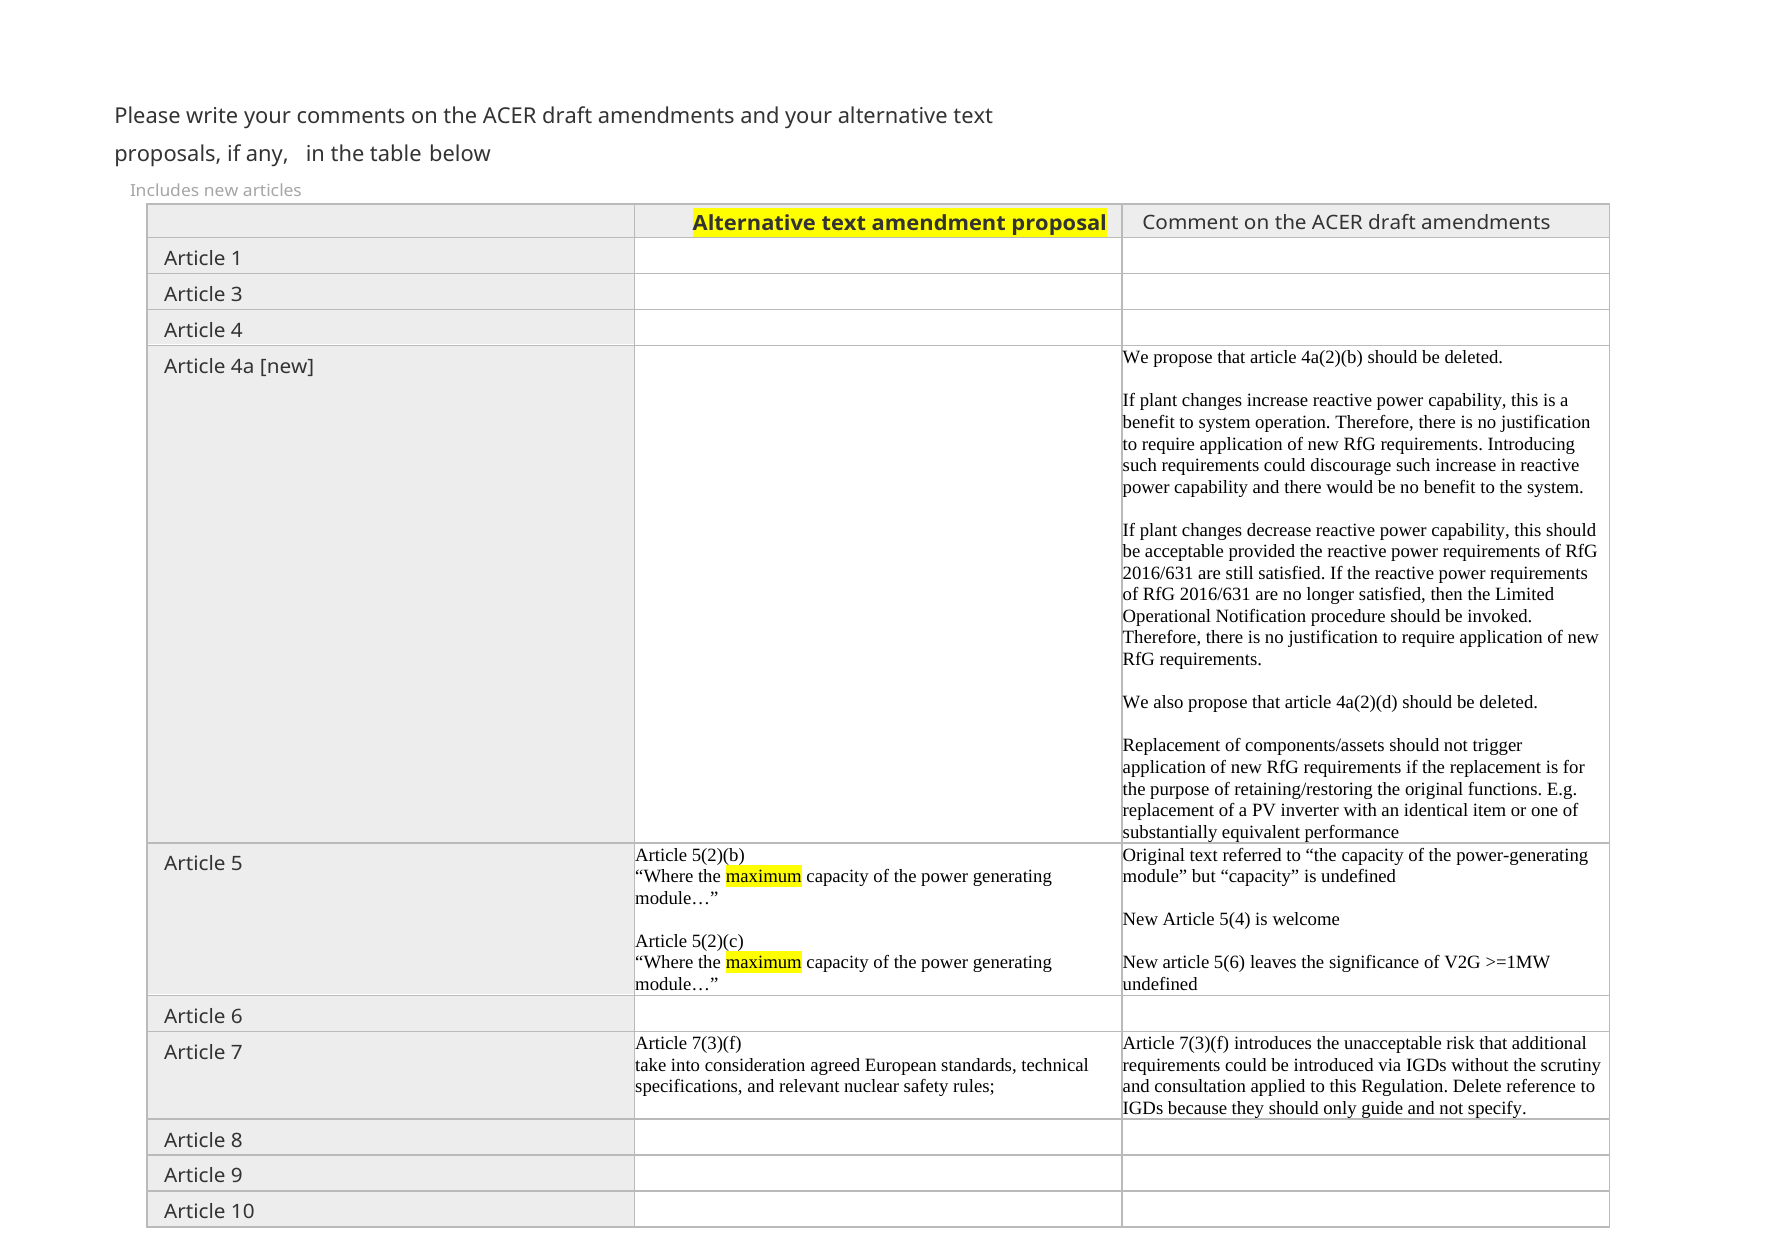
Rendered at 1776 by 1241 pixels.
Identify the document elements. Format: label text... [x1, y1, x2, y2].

table_cell Article 4 [148, 310, 634, 344]
table_cell [1123, 1192, 1609, 1226]
text Please write your comments on the ACER draft amendments and your alternative text proposals, if any, in the table below [114, 100, 1103, 168]
table_cell Article 6 [148, 996, 634, 1031]
table_cell [1123, 274, 1609, 309]
table_cell [635, 238, 1121, 273]
table_cell [1123, 1120, 1609, 1154]
table_cell Article 7(3)(f) introduces the unacceptable risk that additional requirements could be introduced via IGDs without the scrutiny and consultation applied to this Regulation. Delete reference to IGDs because they should only guide and not specify. [1123, 1032, 1609, 1118]
table_cell [1123, 996, 1609, 1031]
table_cell [635, 310, 1121, 344]
table_cell Article 5(2)(b) “Where the maximum capacity of the power generating module…” Article 5(2)(c) “Where the maximum capacity of the power generating module…” [635, 844, 1121, 994]
table_cell Article 7(3)(f) take into consideration agreed European standards, technical specifications, and relevant nuclear safety rules; [635, 1032, 1121, 1118]
table_header Comment on the ACER draft amendments [1123, 205, 1609, 237]
table_cell Original text referred to “the capacity of the power-generating module” but “capacity” is undefined New Article 5(4) is welcome New article 5(6) leaves the significance of V2G >=1MW undefined [1123, 844, 1609, 994]
table_cell Article 5 [148, 844, 634, 994]
table_cell [635, 346, 1121, 842]
table_cell Article 3 [148, 274, 634, 309]
table_cell [1123, 1156, 1609, 1190]
table_cell Article 10 [148, 1192, 634, 1226]
table_cell Article 7 [148, 1032, 634, 1118]
table_cell [635, 1120, 1121, 1154]
table_header [148, 205, 634, 237]
table_cell [1123, 238, 1609, 273]
table_cell [635, 274, 1121, 309]
table_cell [635, 1156, 1121, 1190]
table_cell Article 1 [148, 238, 634, 273]
table_cell [1123, 310, 1609, 344]
table_cell We propose that article 4a(2)(b) should be deleted. If plant changes increase reactive power capability, this is a benefit to system operation. Therefore, there is no justification to require application of new RfG requirements. Introducing such requirements could discourage such increase in reactive power capability and there would be no benefit to the system. If plant changes decrease reactive power capability, this should be acceptable provided the reactive power requirements of RfG 2016/631 are still satisfied. If the reactive power requirements of RfG 2016/631 are no longer satisfied, then the Limited Operational Notification procedure should be invoked. Therefore, there is no justification to require application of new RfG requirements. We also propose that article 4a(2)(d) should be deleted. Replacement of components/assets should not trigger application of new RfG requirements if the replacement is for the purpose of retaining/restoring the original functions. E.g. replacement of a PV inverter with an identical item or one of substantially equivalent performance [1123, 346, 1609, 842]
table_cell Article 8 [148, 1120, 634, 1154]
table_cell Article 4a [new] [148, 346, 634, 842]
table_cell Article 9 [148, 1156, 634, 1190]
text Includes new articles [130, 178, 1712, 201]
table_header Alternative text amendment proposal [635, 205, 1121, 237]
table_cell [635, 996, 1121, 1031]
table_cell [635, 1192, 1121, 1226]
